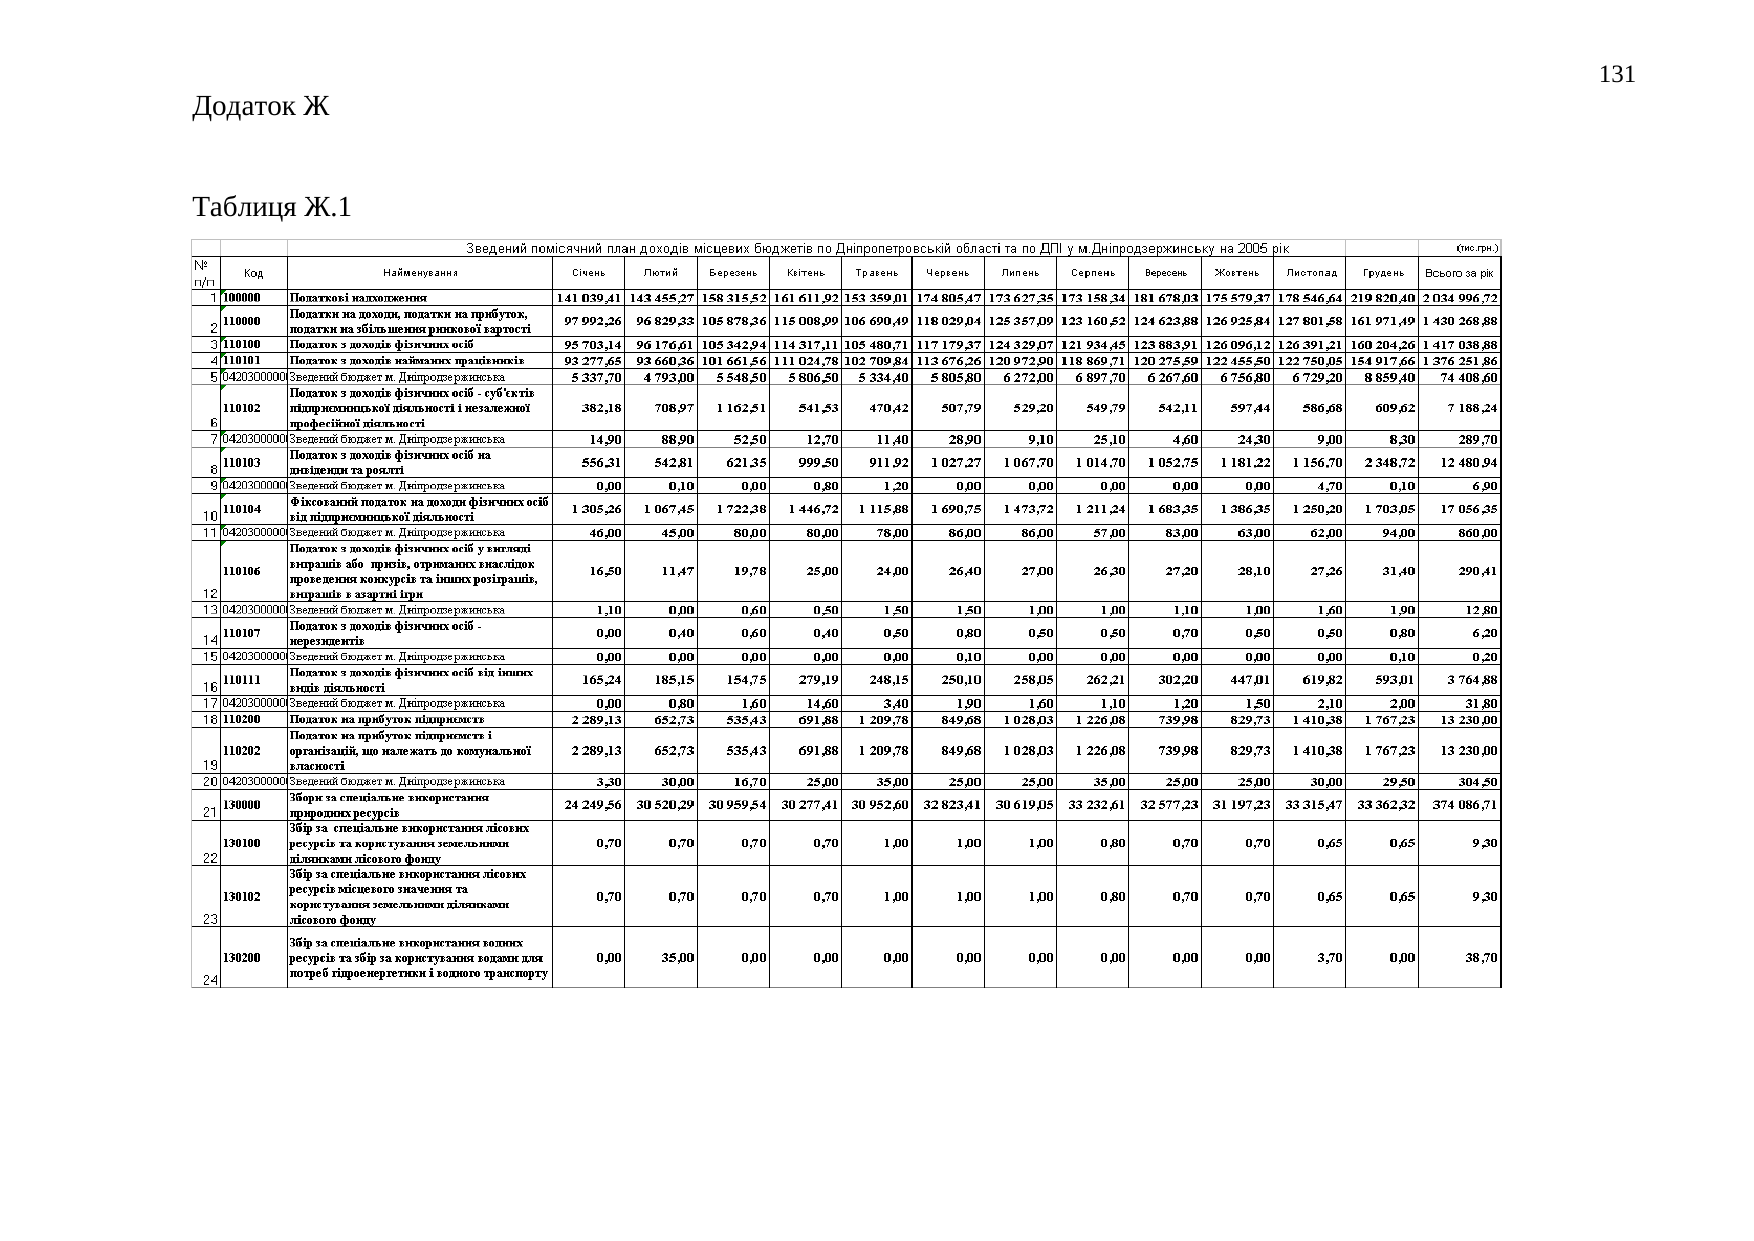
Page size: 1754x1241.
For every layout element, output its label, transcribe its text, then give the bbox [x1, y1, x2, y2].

text Додаток Ж [118, 88, 1636, 122]
text Таблиця Ж.1 [118, 189, 1636, 223]
picture [191, 239, 1502, 988]
